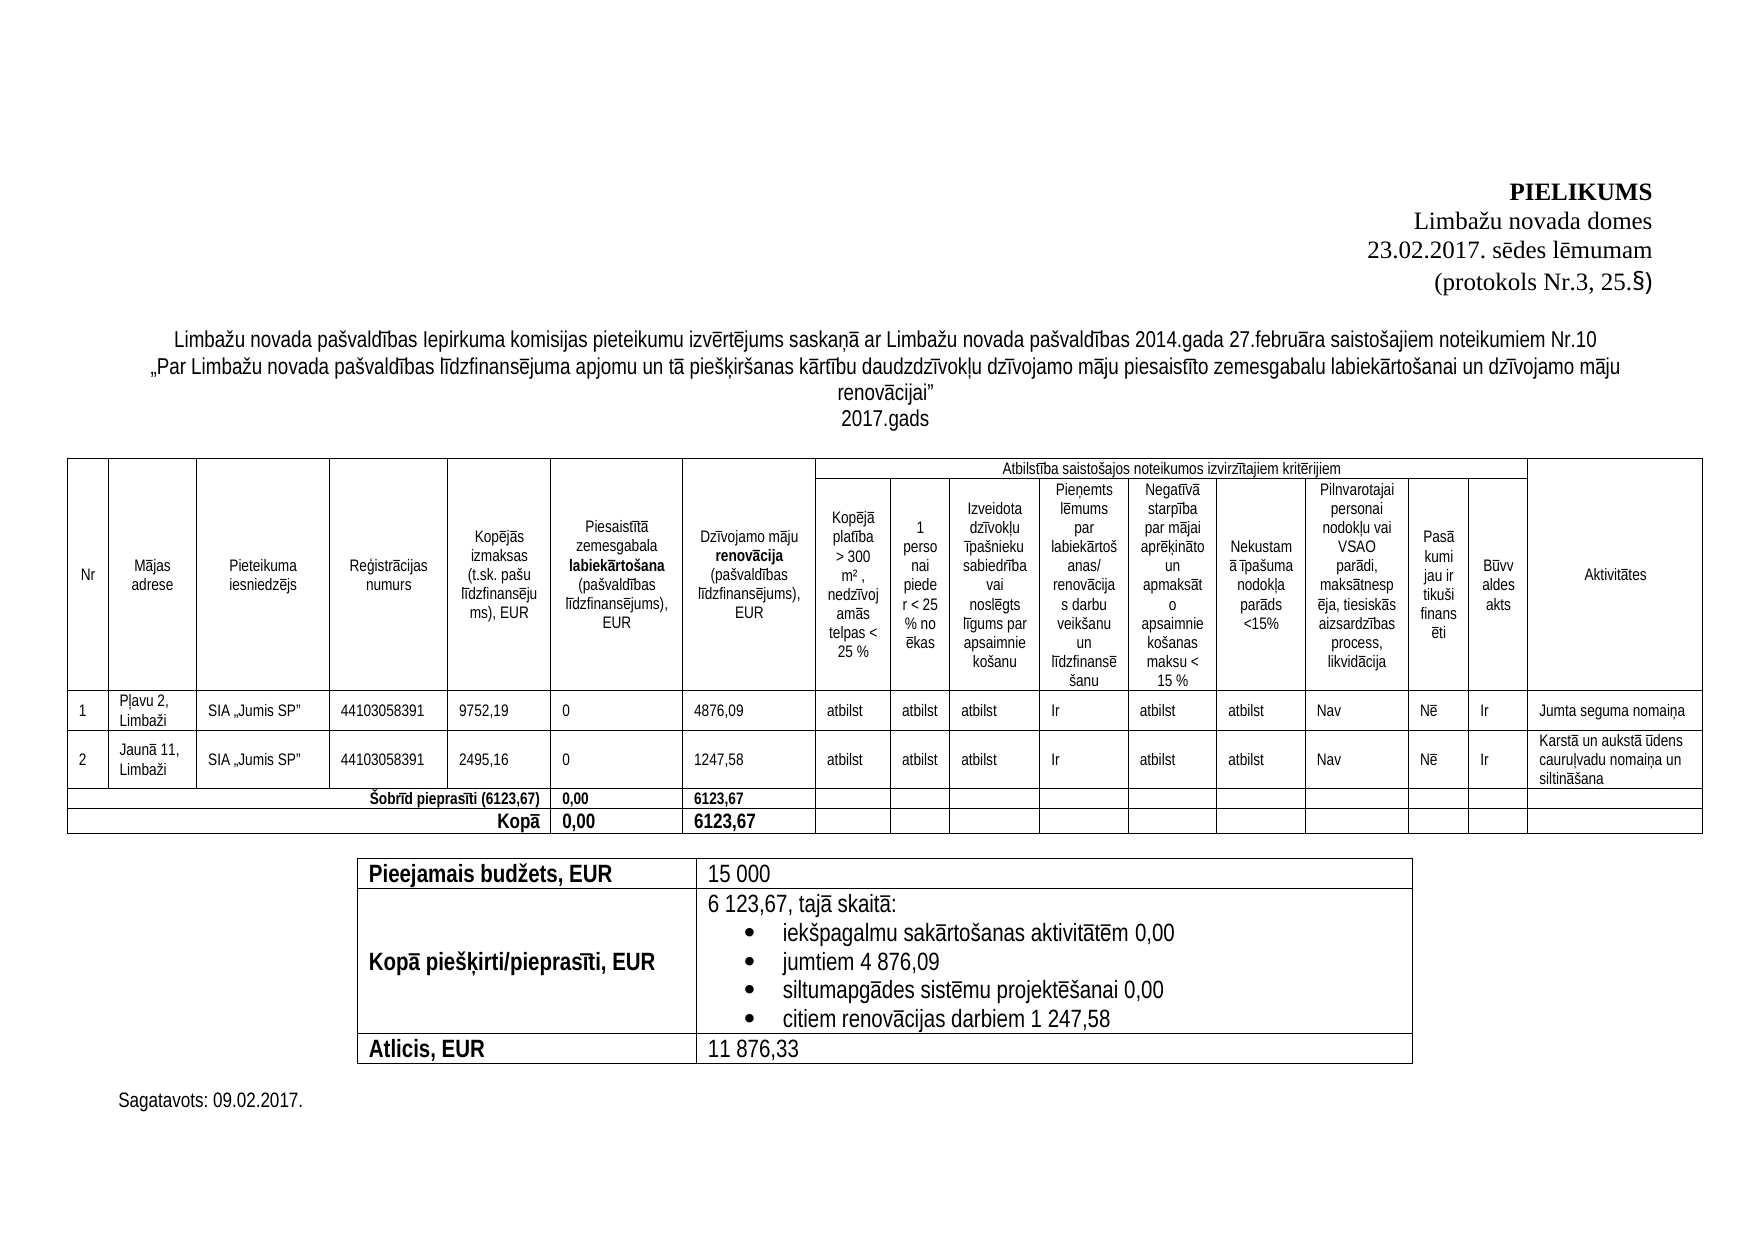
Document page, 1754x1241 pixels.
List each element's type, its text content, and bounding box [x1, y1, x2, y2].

table_cell [1217, 809, 1305, 833]
table_cell 9752,19 [448, 691, 550, 729]
table_cell [891, 789, 949, 808]
table_header 15 000 [697, 859, 1412, 888]
table_cell [1217, 789, 1305, 808]
table_cell Pasākumi jau ir tikuši finansēti [1409, 479, 1468, 690]
table_cell Ir [1469, 691, 1527, 729]
table_cell Nav [1306, 691, 1408, 729]
table_header Mājas adrese [109, 459, 196, 690]
table_cell 0 [551, 691, 682, 729]
table_cell 0,00 [551, 789, 682, 808]
table_cell Kopā [68, 809, 550, 833]
table_cell atbilst [891, 731, 949, 788]
table_cell [1129, 789, 1216, 808]
table_cell [1040, 789, 1128, 808]
table_header Nr [68, 459, 108, 690]
table_header Atbilstība saistošajos noteikumos izvirzītajiem kritērijiem [816, 459, 1527, 478]
table_cell Šobrīd pieprasīti (6123,67) [68, 789, 550, 808]
table_cell Nē [1409, 691, 1468, 729]
table_header Piesaistītā zemesgabala labiekārtošana (pašvaldības līdzfinansējums), EUR [551, 459, 682, 690]
table_cell Pļavu 2, Limbaži [109, 691, 196, 729]
text Sagatavots: 09.02.2017. [118, 1088, 1652, 1112]
table_cell atbilst [1129, 691, 1216, 729]
table_cell Pieņemts lēmums par labiekārtošanas/ renovācijas darbu veikšanu un līdzfinansēšanu [1040, 479, 1128, 690]
table_cell 44103058391 [330, 731, 447, 788]
table_cell Ir [1469, 731, 1527, 788]
text Limbažu novada domes [118, 206, 1652, 235]
text Limbažu novada pašvaldības Iepirkuma komisijas pieteikumu izvērtējums saskaņā ar Limbažu novada pašvaldības 2014.gada 27.februāra saistošajiem noteikumiem Nr.10 [118, 326, 1652, 353]
table_cell [816, 789, 890, 808]
table_cell Būvvaldes akts [1469, 479, 1527, 690]
table_cell [950, 789, 1039, 808]
table_cell [1129, 809, 1216, 833]
table_cell 6123,67 [683, 789, 815, 808]
table_cell Nav [1306, 731, 1408, 788]
text (protokols Nr.3, 25.§) [118, 263, 1652, 297]
table_cell 1247,58 [683, 731, 815, 788]
table_header Pieteikuma iesniedzējs [197, 459, 329, 690]
table_cell [891, 809, 949, 833]
table_cell atbilst [950, 691, 1039, 729]
table_cell 1 [68, 691, 108, 729]
table_header Dzīvojamo māju renovācija (pašvaldības līdzfinansējums), EUR [683, 459, 815, 690]
table_cell Pilnvarotajai personai nodokļu vai VSAO parādi, maksātnespēja, tiesiskās aizsardzības process, likvidācija [1306, 479, 1408, 690]
table_cell 1 personai pieder < 25 % no ēkas [891, 479, 949, 690]
text 2017.gads [118, 405, 1652, 432]
text 23.02.2017. sēdes lēmumam [118, 235, 1652, 263]
table_cell Nekustamā īpašuma nodokļa parāds <15% [1217, 479, 1305, 690]
table_cell Ir [1040, 691, 1128, 729]
table_cell [816, 809, 890, 833]
table_cell Kopējā platība > 300 m² , nedzīvojamās telpas < 25 % [816, 479, 890, 690]
table_cell [950, 809, 1039, 833]
table_cell [1409, 809, 1468, 833]
table_cell Ir [1040, 731, 1128, 788]
table_cell Jumta seguma nomaiņa [1528, 691, 1702, 729]
table_cell [1469, 789, 1527, 808]
table_cell [1306, 809, 1408, 833]
text PIELIKUMS [118, 177, 1652, 206]
table_header Reģistrācijas numurs [330, 459, 447, 690]
table_cell 0 [551, 731, 682, 788]
table_cell SIA „Jumis SP” [197, 691, 329, 729]
table_cell Izveidota dzīvokļu īpašnieku sabiedrība vai noslēgts līgums par apsaimniekošanu [950, 479, 1039, 690]
text „Par Limbažu novada pašvaldības līdzfinansējuma apjomu un tā piešķiršanas kārtību daudzdzīvokļu dzīvojamo māju piesaistīto zemesgabalu labiekārtošanai un dzīvojamo māju renovācijai” [118, 353, 1652, 405]
table_cell 44103058391 [330, 691, 447, 729]
table_cell [1469, 809, 1527, 833]
table_cell atbilst [1217, 691, 1305, 729]
table_cell atbilst [891, 691, 949, 729]
table_cell Karstā un aukstā ūdens cauruļvadu nomaiņa un siltināšana [1528, 731, 1702, 788]
table_header Pieejamais budžets, EUR [358, 859, 696, 888]
table_cell [1528, 809, 1702, 833]
table_cell [1528, 789, 1702, 808]
table_cell 2495,16 [448, 731, 550, 788]
table_cell [1306, 789, 1408, 808]
table_cell [1040, 809, 1128, 833]
table_cell 2 [68, 731, 108, 788]
table_cell 0,00 [551, 809, 682, 833]
table_cell 6 123,67, tajā skaitā: iekšpagalmu sakārtošanas aktivitātēm 0,00 jumtiem 4 876,09 siltumapgādes sistēmu projektēšanai 0,00 citiem renovācijas darbiem 1 247,58 [697, 889, 1412, 1033]
table_cell 4876,09 [683, 691, 815, 729]
table_cell 6123,67 [683, 809, 815, 833]
table_cell 11 876,33 [697, 1034, 1412, 1063]
table_cell atbilst [1217, 731, 1305, 788]
table_header Kopējās izmaksas (t.sk. pašu līdzfinansējums), EUR [448, 459, 550, 690]
table_cell atbilst [1129, 731, 1216, 788]
table_cell Kopā piešķirti/pieprasīti, EUR [358, 889, 696, 1033]
table_cell atbilst [950, 731, 1039, 788]
table_cell Atlicis, EUR [358, 1034, 696, 1063]
table_header Aktivitātes [1528, 459, 1702, 690]
table_cell atbilst [816, 731, 890, 788]
table_cell [1409, 789, 1468, 808]
table_cell Negatīvā starpība par mājai aprēķināto un apmaksāto apsaimniekošanas maksu < 15 % [1129, 479, 1216, 690]
table_cell Nē [1409, 731, 1468, 788]
table_cell atbilst [816, 691, 890, 729]
table_cell Jaunā 11, Limbaži [109, 731, 196, 788]
table_cell SIA „Jumis SP” [197, 731, 329, 788]
